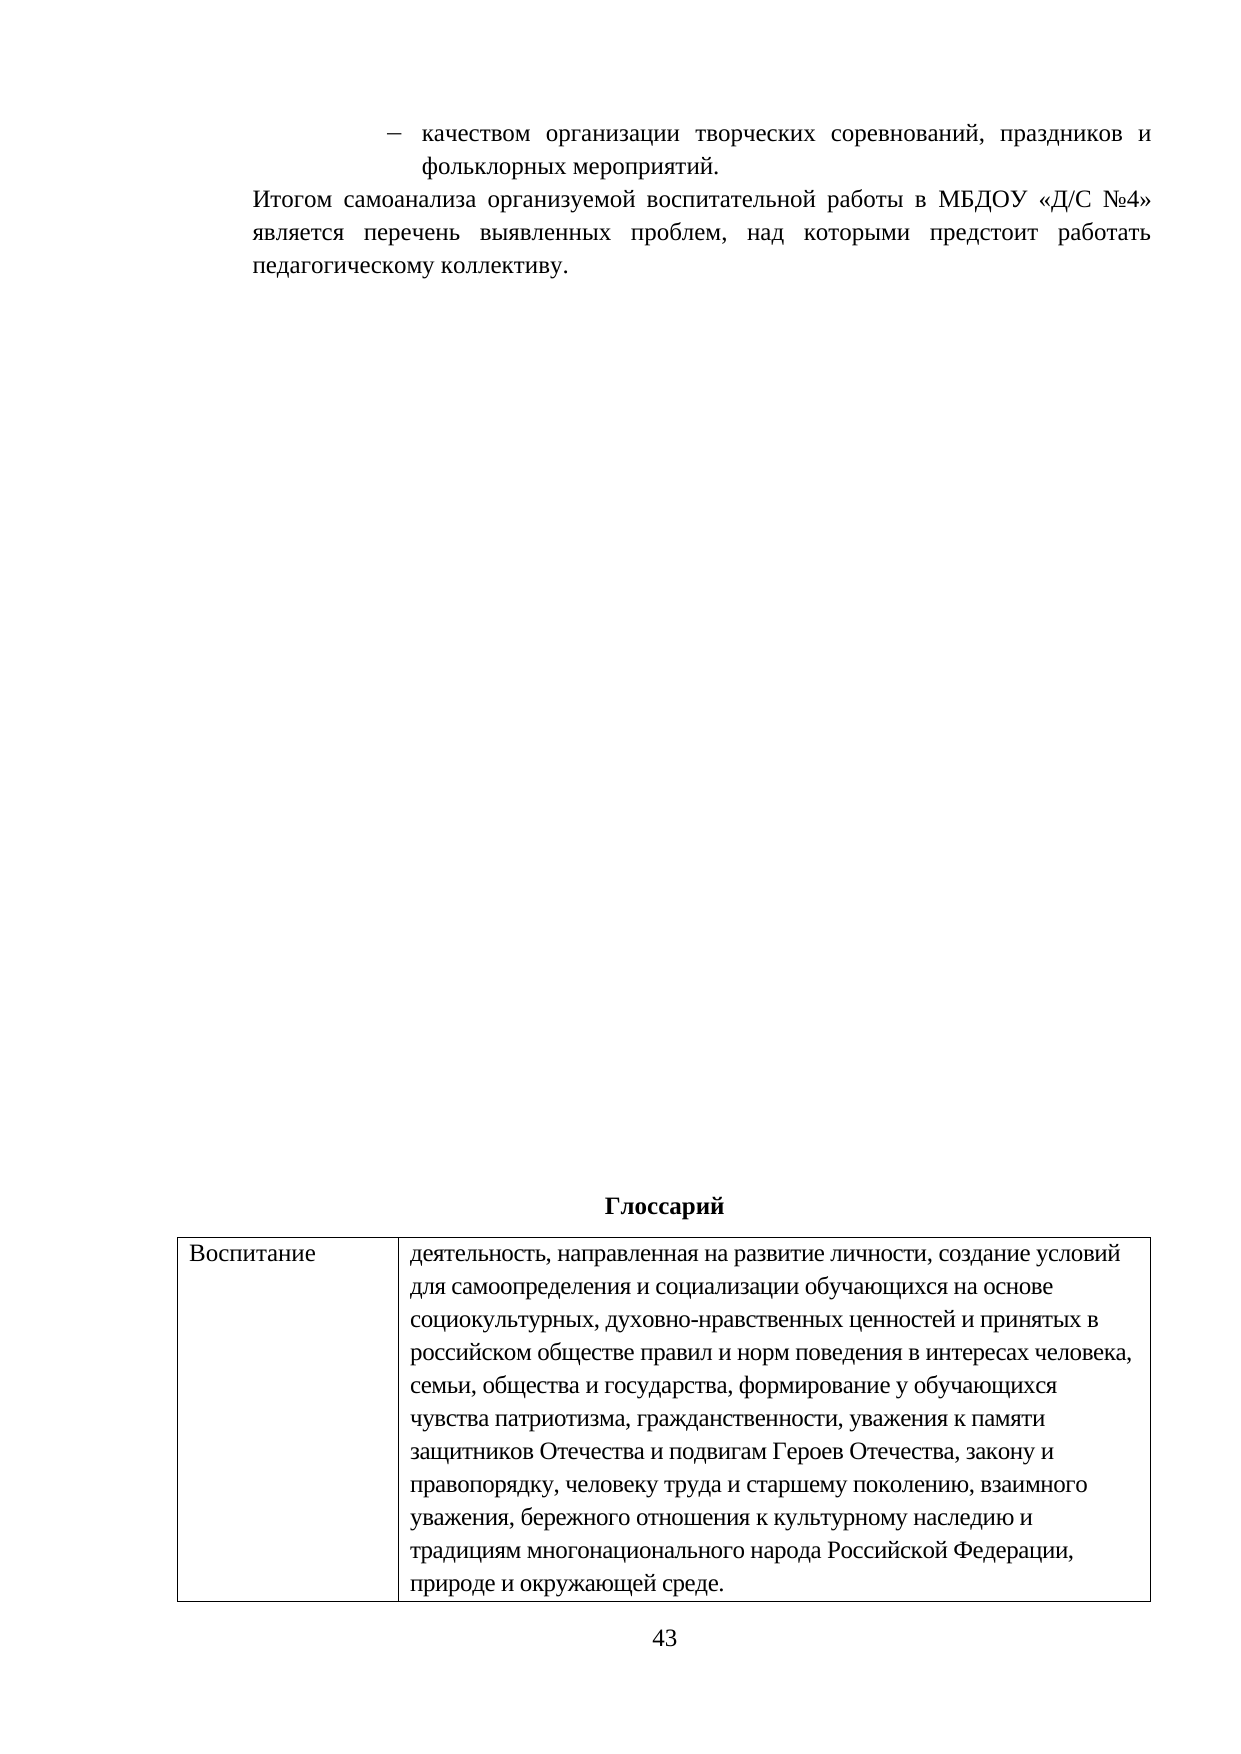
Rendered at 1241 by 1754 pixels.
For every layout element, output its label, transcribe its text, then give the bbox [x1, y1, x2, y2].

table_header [399, 1238, 1150, 1601]
list качеством организации творческих соревнований, праздников и фольклорных мероприятий. [384, 118, 1152, 180]
list Итогом самоанализа организуемой воспитательной работы в МБДОУ «Д/С №4» является перечень выявленных проблем, над которыми предстоит работать педагогическому коллективу. [252, 184, 1152, 279]
table_header Воспитание [178, 1238, 398, 1601]
subtitle Глоссарий [177, 1191, 1152, 1220]
